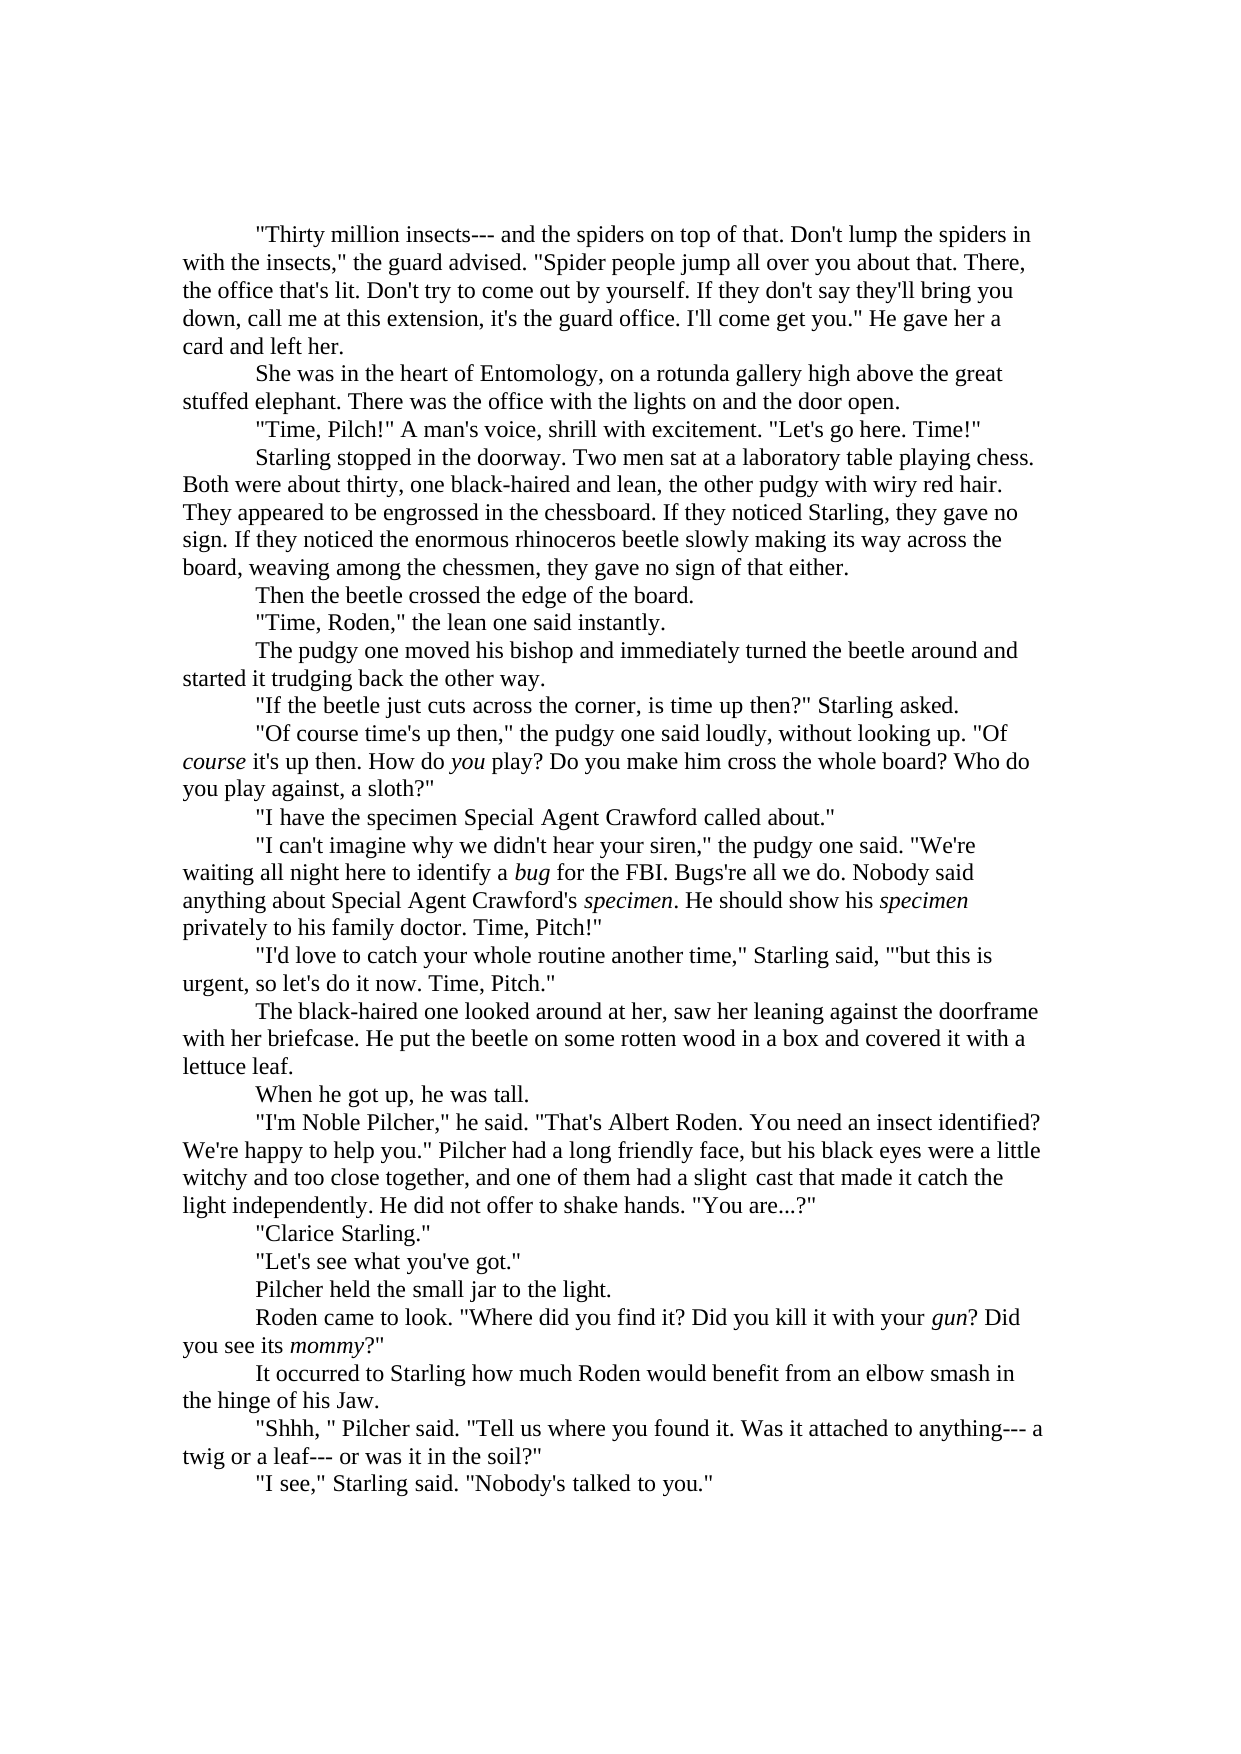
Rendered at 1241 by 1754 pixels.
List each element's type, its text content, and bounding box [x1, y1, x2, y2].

text "Clarice Starling." [255, 1219, 1142, 1247]
text She was in the heart of Entomology, on a rotunda gallery high above the great stuffed elephant. There was the office with the lights on and the door open. [182, 359, 1051, 415]
text Roden came to look. "Where did you find it? Did you kill it with your gun? Did you see its mommy?" [182, 1303, 1051, 1358]
text "I see," Starling said. "Nobody's talked to you." [255, 1469, 1142, 1497]
text It occurred to Starling how much Roden would benefit from an elbow smash in the hinge of his Jaw. [182, 1359, 1040, 1414]
text The black-haired one looked around at her, saw her leaning against the doorframe with her briefcase. He put the beetle on some rotten wood in a box and covered it with a lettuce leaf. [182, 997, 1051, 1080]
text The pudgy one moved his bishop and immediately turned the beetle around and started it trudging back the other way. [182, 636, 1051, 691]
text Then the beetle crossed the edge of the board. "Time, Roden," the lean one said instantly. [255, 581, 744, 636]
text "I'd love to catch your whole routine another time," Starling said, "'but this is urgent, so let's do it now. Time, Pitch." [182, 941, 1051, 997]
text "Of course time's up then," the pudgy one said loudly, without looking up. "Of course it's up then. How do you play? Do you make him cross the whole board? Who do you play against, a sloth?" [182, 719, 1051, 802]
text Pilcher held the small jar to the light. [255, 1275, 1142, 1303]
text "Let's see what you've got." [255, 1247, 1142, 1275]
text "I'm Noble Pilcher," he said. "That's Albert Roden. You need an insect identified? We're happy to help you." Pilcher had a long friendly face, but his black eyes were a little witchy and too close together, and one of them had a slight cast that made it catch the light independently. He did not offer to shake hands. "You are...?" [182, 1108, 1047, 1218]
text "If the beetle just cuts across the corner, is time up then?" Starling asked. [255, 692, 1142, 719]
text "Time, Pilch!" A man's voice, shrill with excitement. "Let's go here. Time!" Starling stopped in the doorway. Two men sat at a laboratory table playing chess. [255, 415, 1051, 470]
text "I have the specimen Special Agent Crawford called about." [255, 802, 1142, 830]
text "I can't imagine why we didn't hear your siren," the pudgy one said. "We're waiting all night here to identify a bug for the FBI. Bugs're all we do. Nobody said anything about Special Agent Crawford's specimen. He should show his specimen privately to his family doctor. Time, Pitch!" [182, 831, 1040, 941]
text "Shhh, " Pilcher said. "Tell us where you found it. Was it attached to anything--- a twig or a leaf--- or was it in the soil?" [182, 1414, 1051, 1469]
text Both were about thirty, one black-haired and lean, the other pudgy with wiry red hair. They appeared to be engrossed in the chessboard. If they noticed Starling, they gave no sign. If they noticed the enormous rhinoceros beetle slowly making its way across the board, weaving among the chessmen, they gave no sign of that either. [182, 470, 1051, 581]
text "Thirty million insects--- and the spiders on top of that. Don't lump the spiders in with the insects," the guard advised. "Spider people jump all over you about that. There, the office that's lit. Don't try to come out by yourself. If they don't say they'll bring you down, call me at this extension, it's the guard office. I'll come get you." He gave her a card and left her. [182, 220, 1040, 359]
text When he got up, he was tall. [255, 1080, 1142, 1108]
